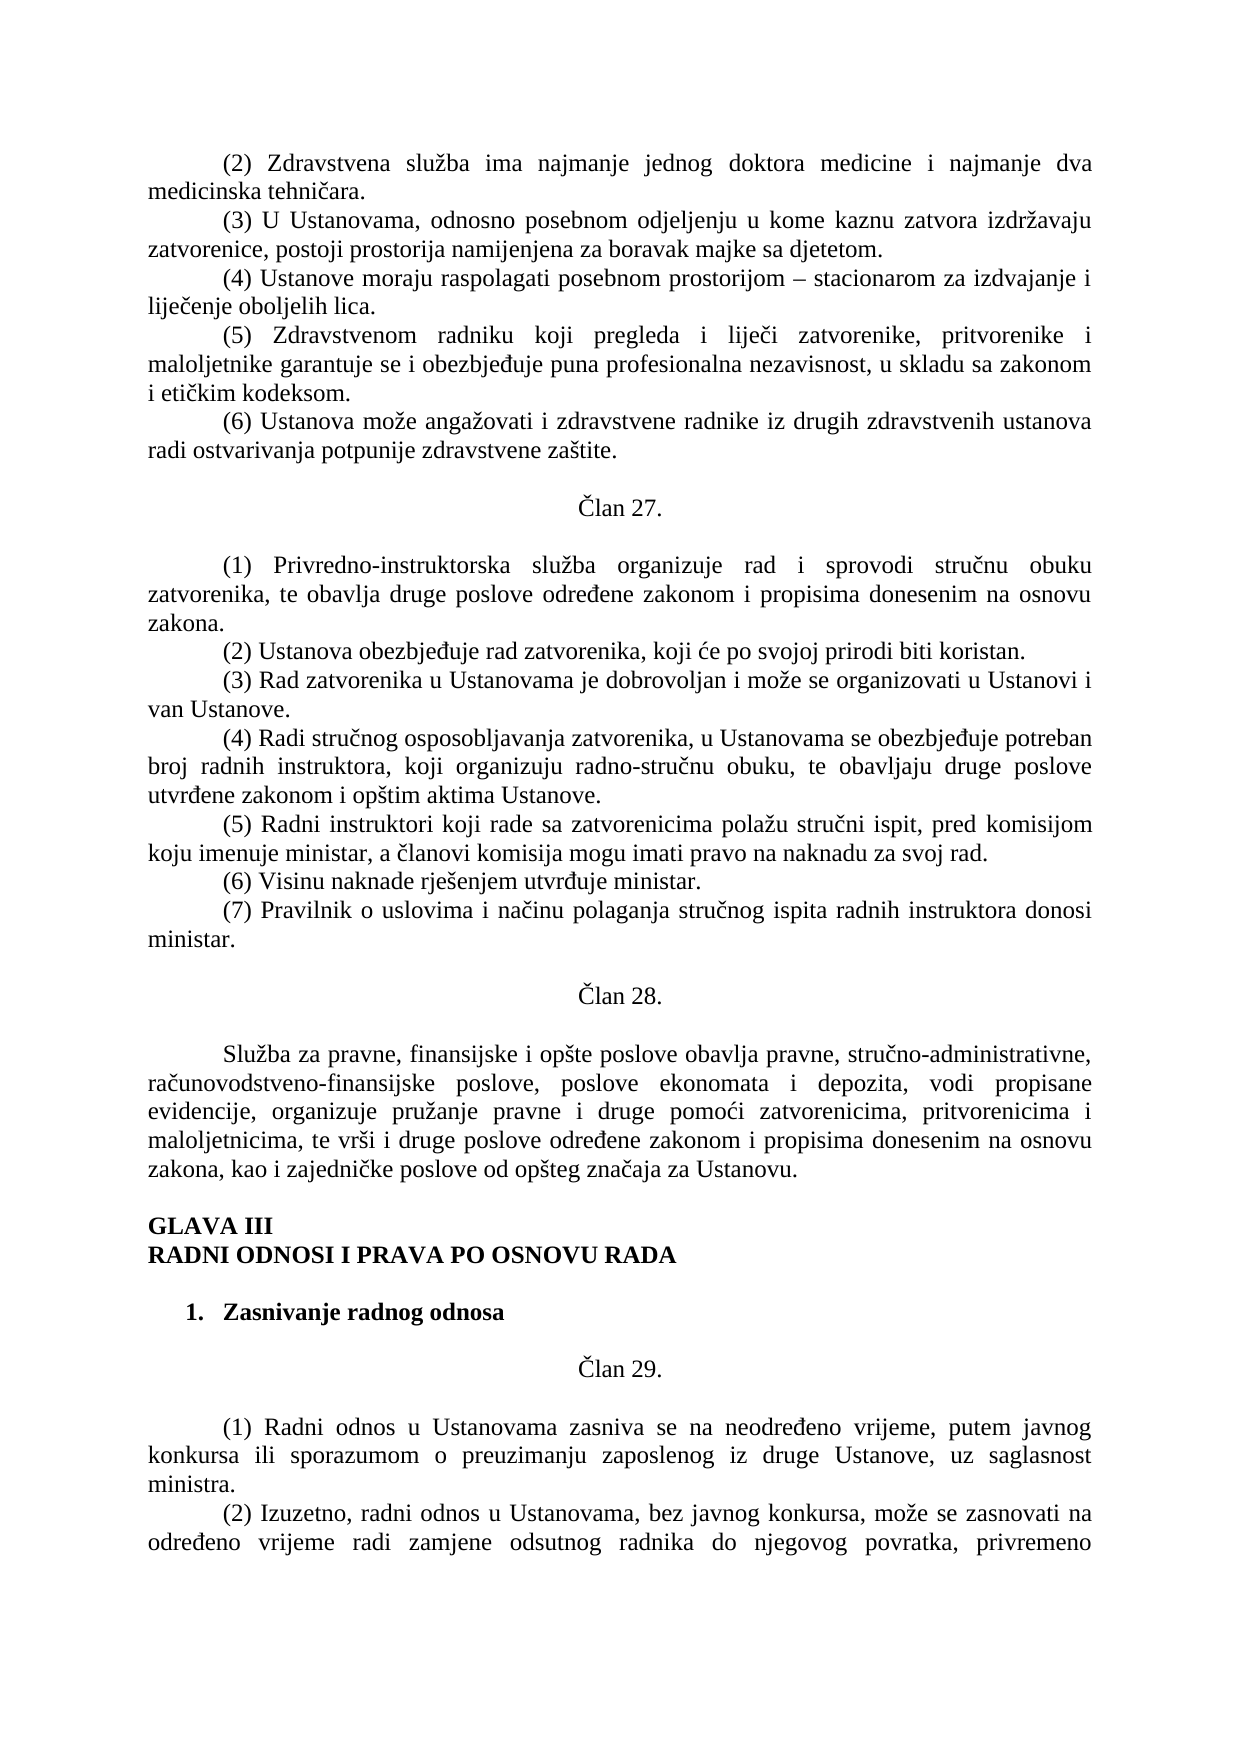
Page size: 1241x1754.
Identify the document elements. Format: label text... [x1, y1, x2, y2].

text Član 28. [148, 981, 1093, 1010]
text (5) Zdravstvenom radniku koji pregleda i liječi zatvorenike, pritvorenike i maloljetnike garantuje se i obezbjeđuje puna profesionalna nezavisnost, u skladu sa zakonom i etičkim kodeksom. [148, 320, 1093, 406]
text (6) Visinu naknade rješenjem utvrđuje ministar. [148, 866, 1093, 895]
text (3) Rad zatvorenika u Ustanovama je dobrovoljan i može se organizovati u Ustanovi i van Ustanove. [148, 665, 1093, 723]
text (1) Radni odnos u Ustanovama zasniva se na neodređeno vrijeme, putem javnog konkursa ili sporazumom o preuzimanju zaposlenog iz druge Ustanove, uz saglasnost ministra. [148, 1412, 1093, 1498]
text (4) Radi stručnog osposobljavanja zatvorenika, u Ustanovama se obezbjeđuje potreban broj radnih instruktora, koji organizuju radno-stručnu obuku, te obavljaju druge poslove utvrđene zakonom i opštim aktima Ustanove. [148, 723, 1093, 809]
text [148, 1498, 1093, 1556]
text (4) Ustanove moraju raspolagati posebnom prostorijom – stacionarom za izdvajanje i liječenje oboljelih lica. [148, 263, 1093, 320]
text (3) U Ustanovama, odnosno posebnom odjeljenju u kome kaznu zatvora izdržavaju zatvorenice, postoji prostorija namijenjena za boravak majke sa djetetom. [148, 205, 1093, 263]
text Služba za pravne, finansijske i opšte poslove obavlja pravne, stručno-administrativne, računovodstveno-finansijske poslove, poslove ekonomata i depozita, vodi propisane evidencije, organizuje pružanje pravne i druge pomoći zatvorenicima, pritvorenicima i maloljetnicima, te vrši i druge poslove određene zakonom i propisima donesenim na osnovu zakona, kao i zajedničke poslove od opšteg značaja za Ustanovu. [148, 1039, 1093, 1183]
list Zasnivanje radnog odnosa [185, 1297, 1093, 1326]
text GLAVA III [148, 1211, 1093, 1240]
text RADNI ODNOSI I PRAVA PO OSNOVU RADA [148, 1240, 1093, 1269]
text (5) Radni instruktori koji rade sa zatvorenicima polažu stručni ispit, pred komisijom koju imenuje ministar, a članovi komisija mogu imati pravo na naknadu za svoj rad. [148, 809, 1093, 866]
text Član 27. [148, 493, 1093, 521]
text Član 29. [148, 1354, 1093, 1383]
text (7) Pravilnik o uslovima i načinu polaganja stručnog ispita radnih instruktora donosi ministar. [148, 895, 1093, 953]
text (2) Zdravstvena služba ima najmanje jednog doktora medicine i najmanje dva medicinska tehničara. [148, 148, 1093, 205]
text (6) Ustanova može angažovati i zdravstvene radnike iz drugih zdravstvenih ustanova radi ostvarivanja potpunije zdravstvene zaštite. [148, 406, 1093, 464]
text (2) Ustanova obezbjeđuje rad zatvorenika, koji će po svojoj prirodi biti koristan. [148, 636, 1093, 665]
text (1) Privredno-instruktorska služba organizuje rad i sprovodi stručnu obuku zatvorenika, te obavlja druge poslove određene zakonom i propisima donesenim na osnovu zakona. [148, 550, 1093, 636]
